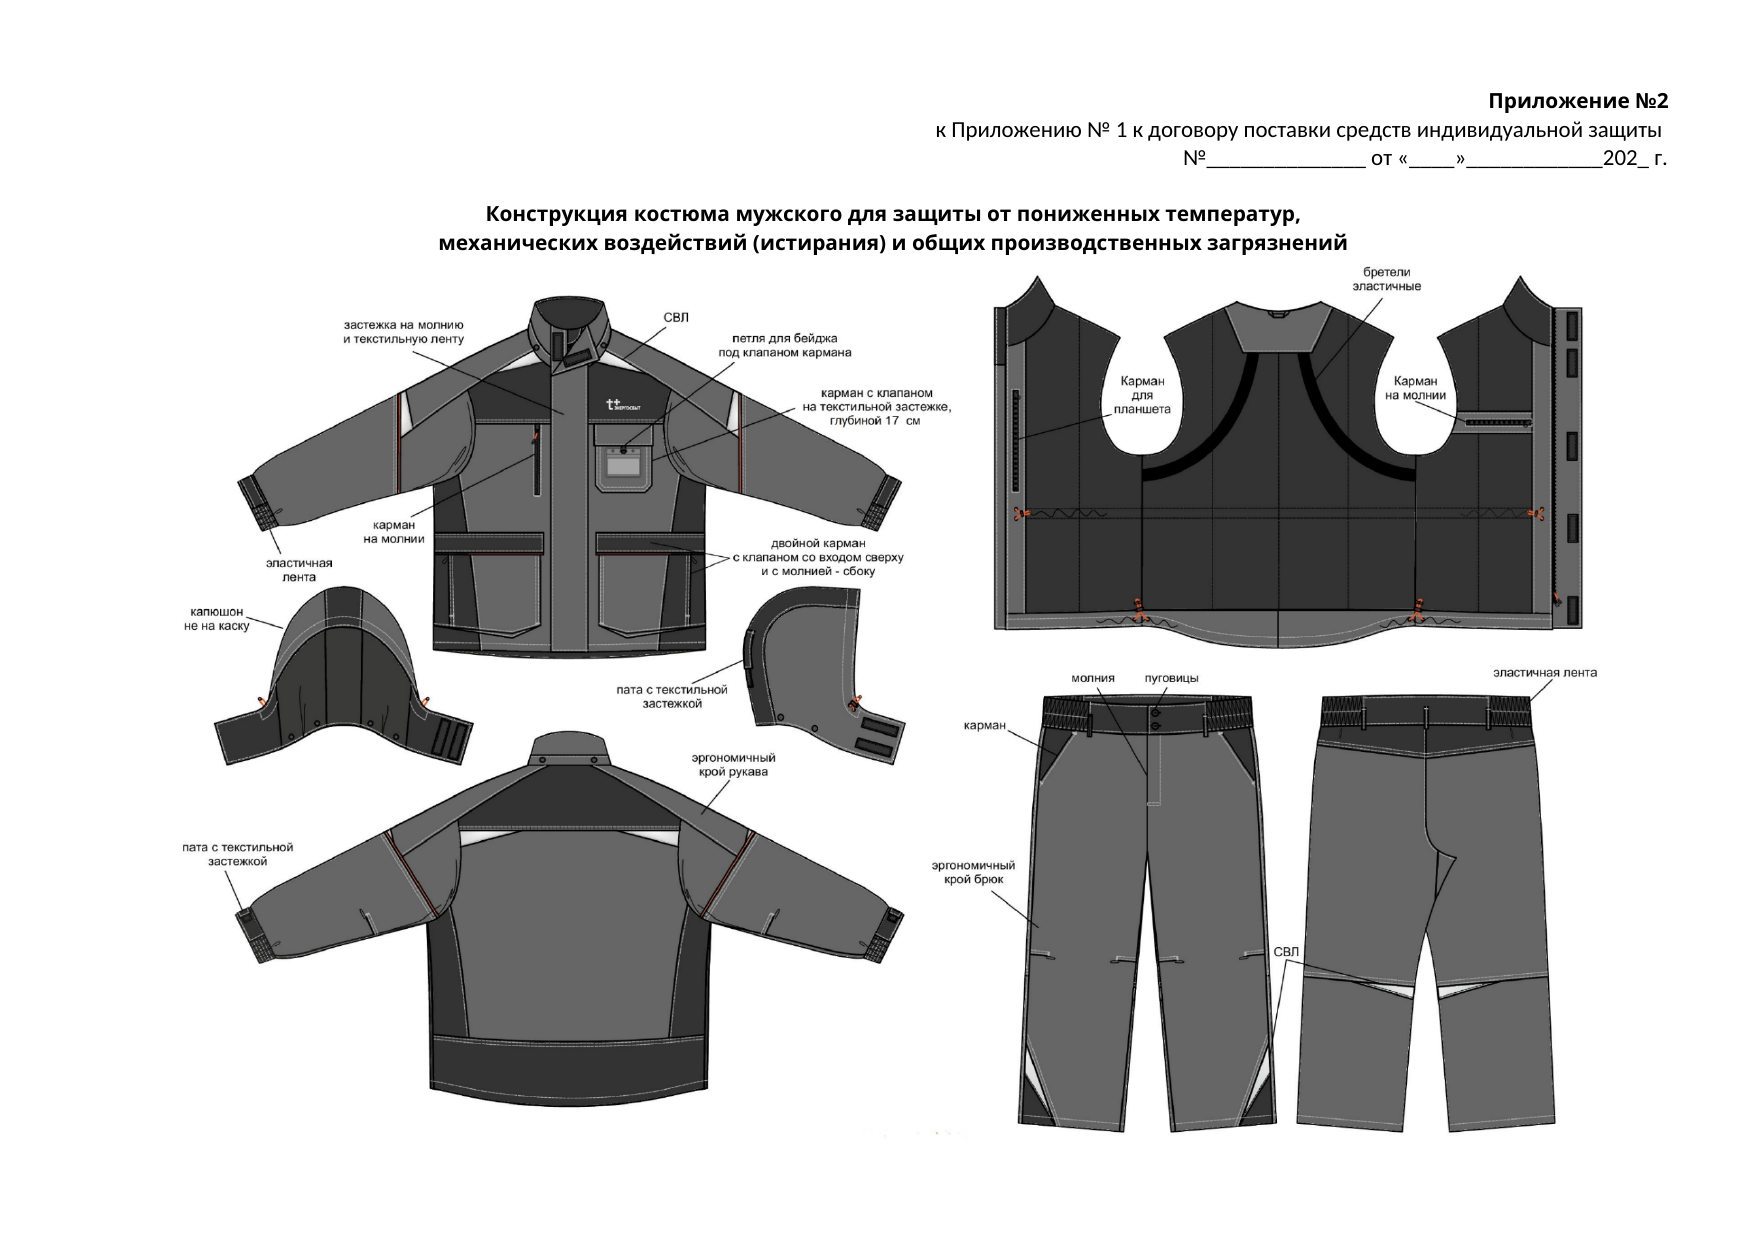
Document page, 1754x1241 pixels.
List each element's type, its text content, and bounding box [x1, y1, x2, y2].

text к Приложению № 1 к договору поставки средств индивидуальной защиты №______________ от «____»____________202_ г. [118, 115, 1668, 171]
text механических воздействий (истирания) и общих производственных загрязнений [118, 228, 1668, 256]
picture [173, 256, 1613, 1150]
text Приложение №2 [118, 86, 1668, 115]
text Конструкция костюма мужского для защиты от пониженных температур, [118, 199, 1668, 228]
